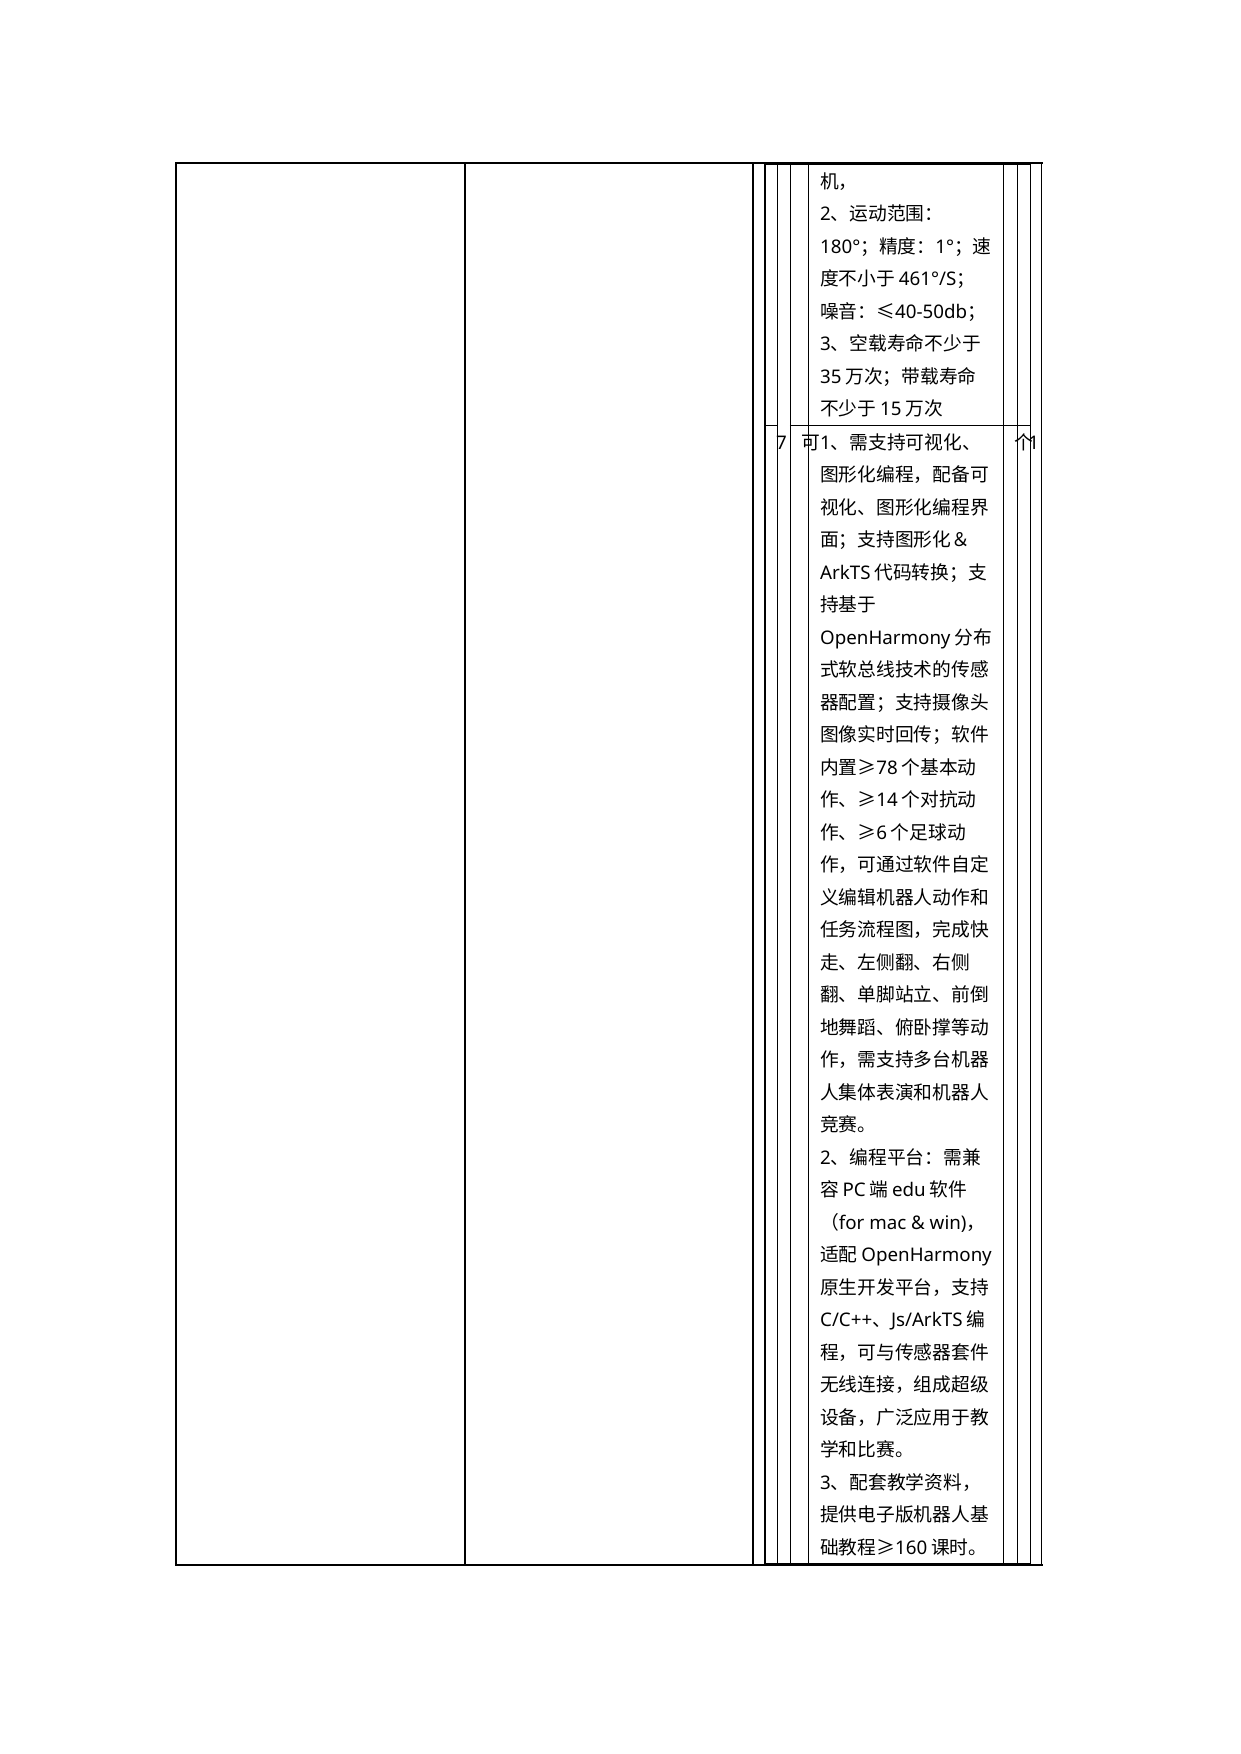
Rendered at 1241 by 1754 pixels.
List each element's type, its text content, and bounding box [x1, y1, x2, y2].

table_cell [1004, 426, 1017, 1563]
table_cell [1031, 164, 1041, 1564]
table_cell [766, 165, 777, 425]
table_cell [1018, 426, 1030, 439]
table_cell [766, 426, 777, 1563]
table_cell [1018, 165, 1030, 425]
table_cell 1 [177, 164, 464, 1564]
table_cell [778, 165, 790, 1563]
table_cell [809, 165, 1003, 425]
table_cell [466, 164, 752, 1564]
table_cell [1004, 165, 1017, 425]
table_cell [754, 164, 764, 1564]
table_cell [791, 426, 808, 1563]
table_cell [809, 426, 1003, 1563]
table_cell [1018, 436, 1030, 1563]
table_cell [791, 165, 808, 425]
